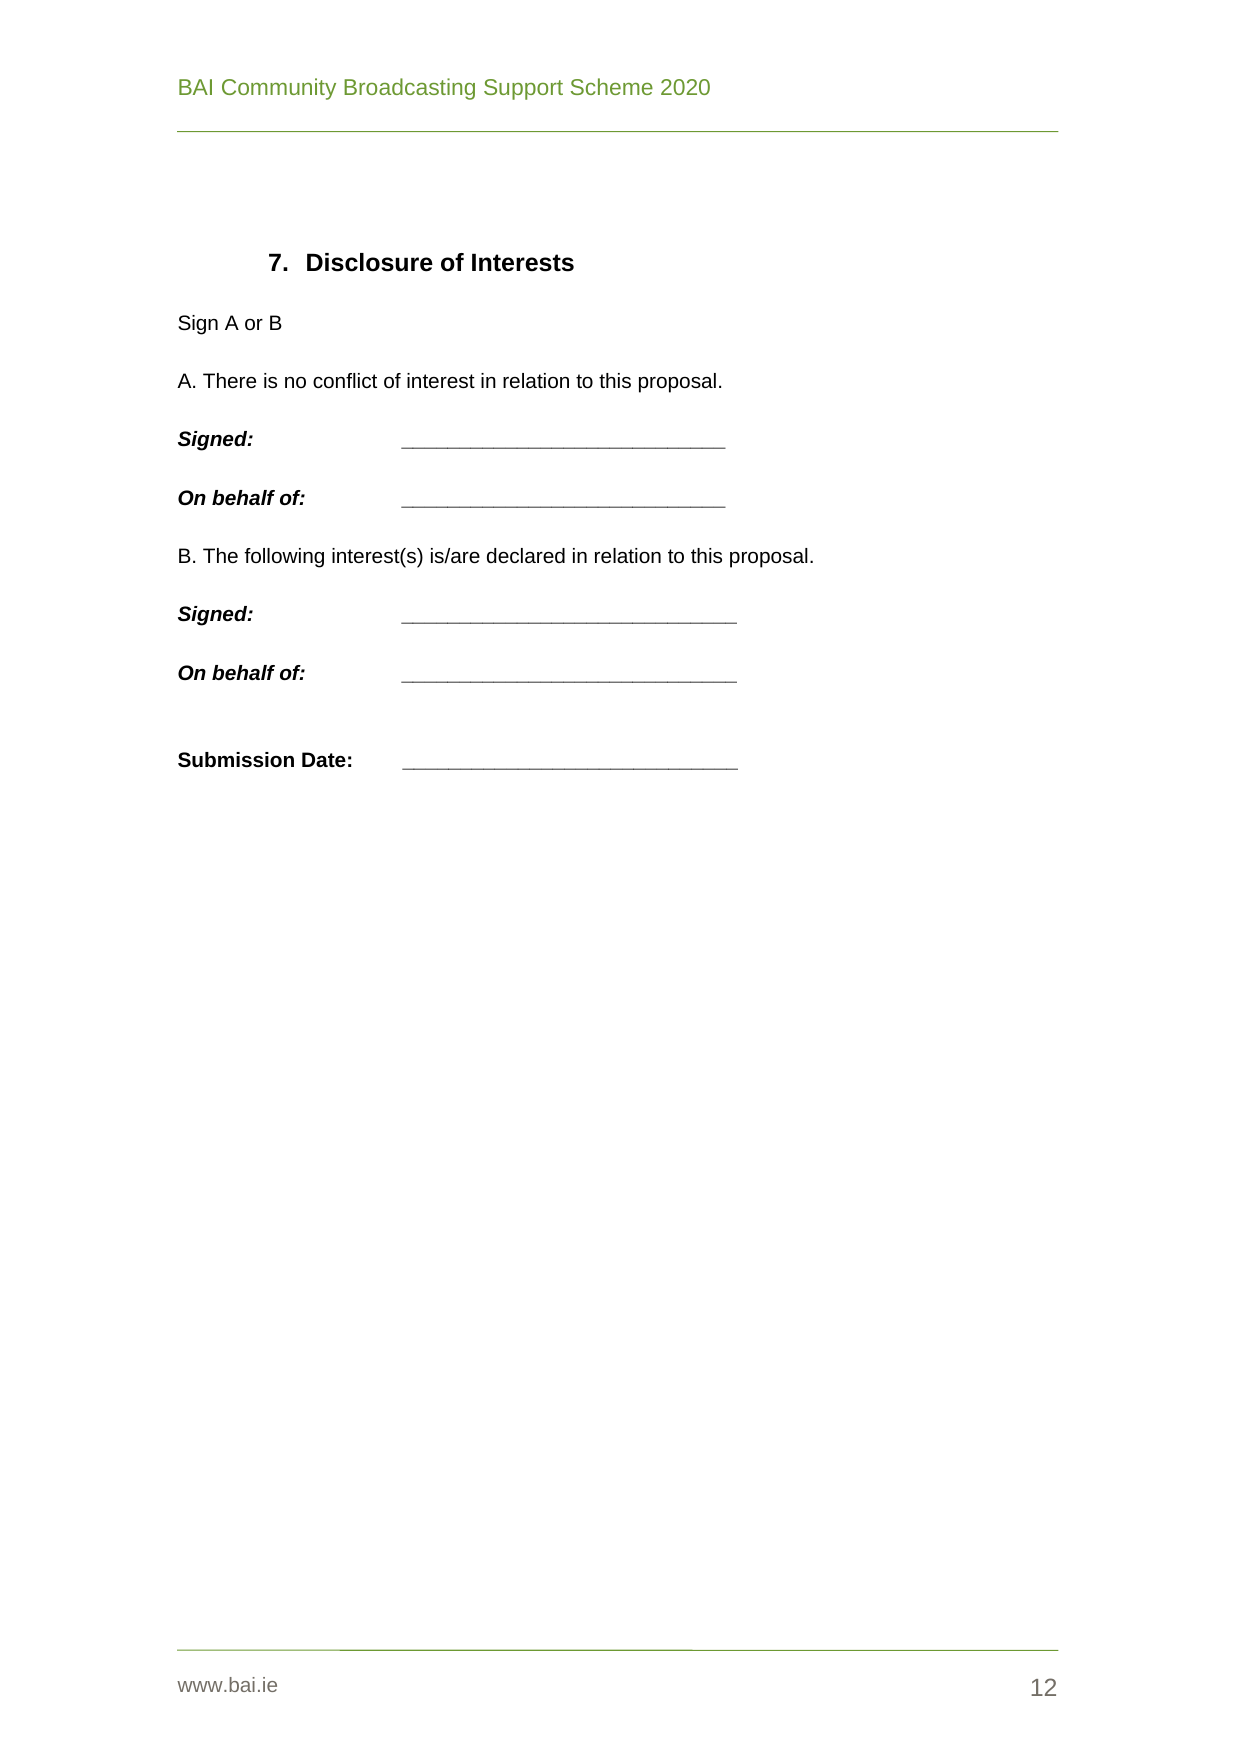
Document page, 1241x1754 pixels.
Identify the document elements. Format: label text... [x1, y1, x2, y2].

text A. There is no conflict of interest in relation to this proposal. [177, 364, 1063, 393]
text On behalf of: _____________________________ [177, 655, 1063, 684]
text Signed: ____________________________ [177, 422, 1063, 451]
text Submission Date: _____________________________ [177, 743, 1063, 772]
list Disclosure of Interests [268, 247, 1063, 276]
text On behalf of: ____________________________ [177, 480, 1063, 509]
text Signed: _____________________________ [177, 597, 1063, 626]
text B. The following interest(s) is/are declared in relation to this proposal. [177, 539, 1063, 568]
text sign A or B [177, 305, 1063, 334]
